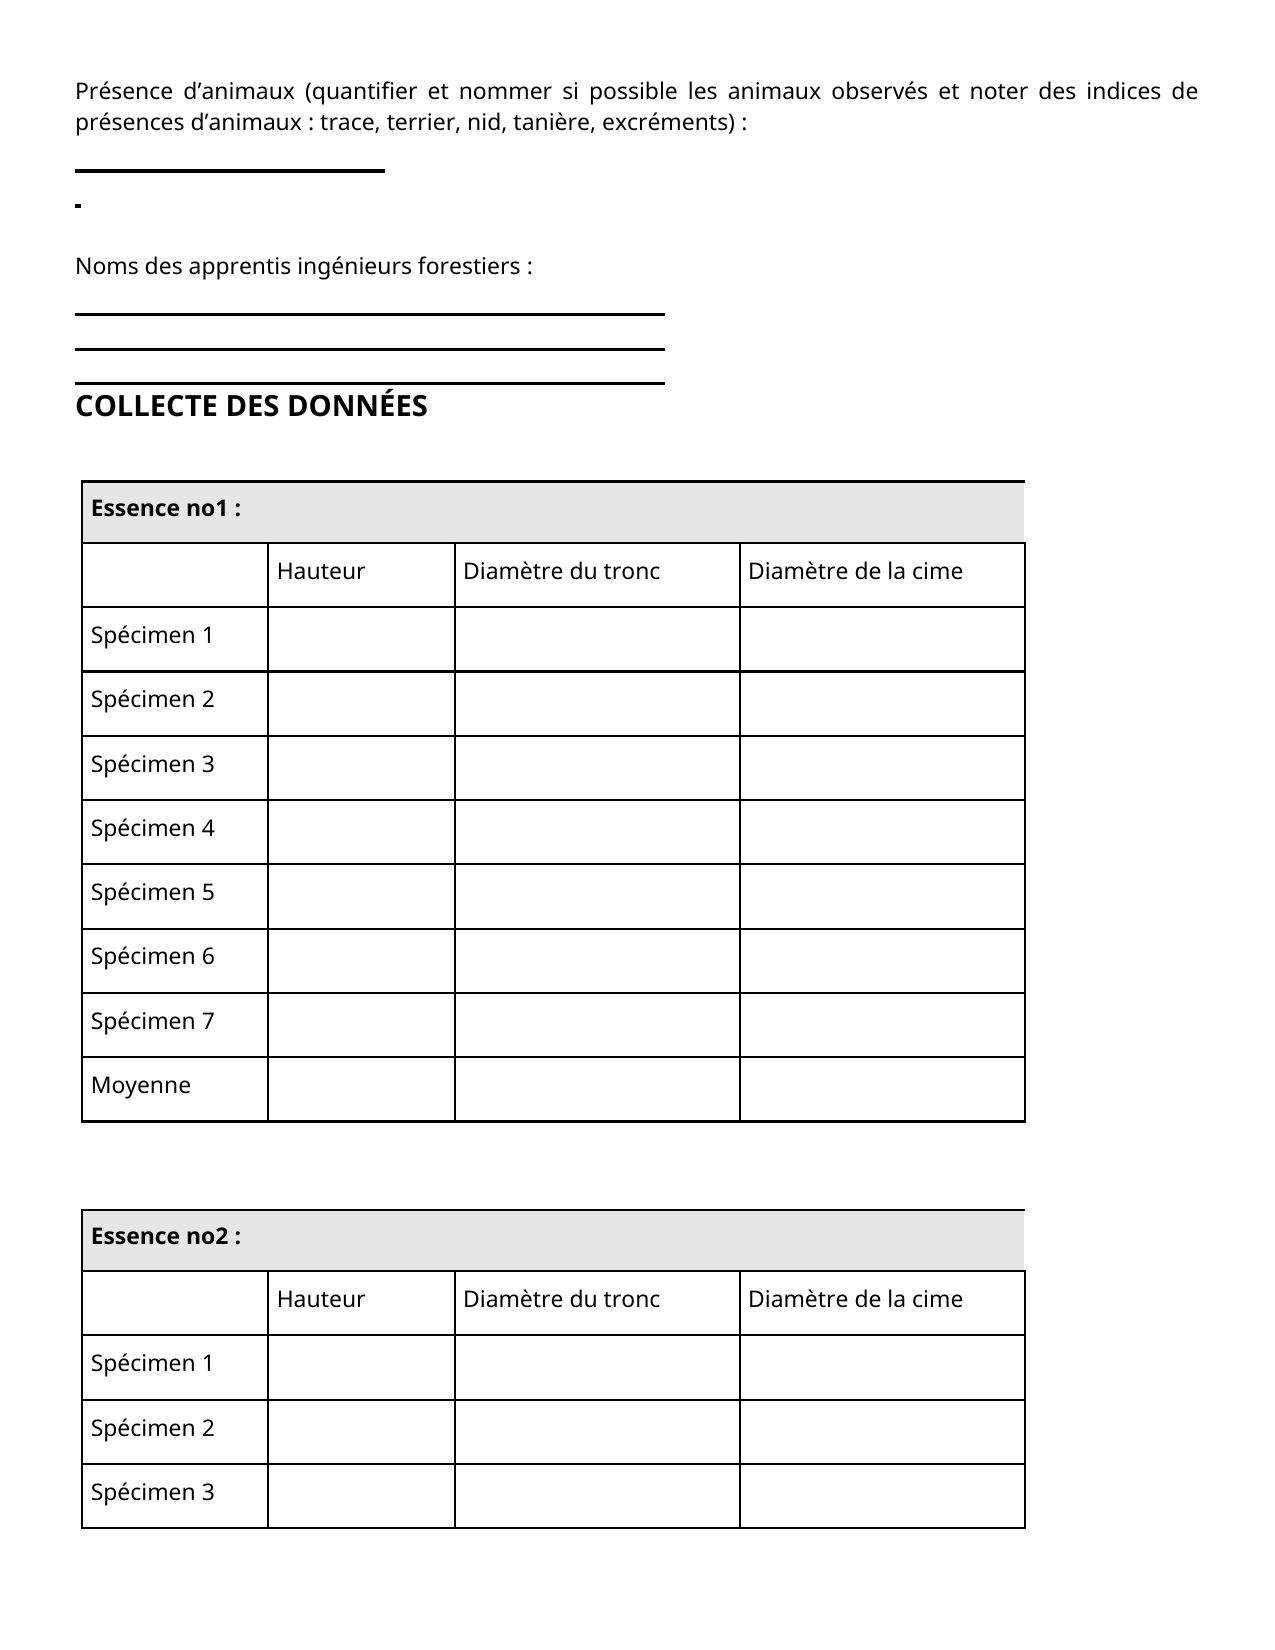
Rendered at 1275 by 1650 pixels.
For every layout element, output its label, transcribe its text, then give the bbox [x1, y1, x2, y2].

table_cell [269, 1336, 454, 1399]
table_cell [269, 608, 454, 670]
table_cell [456, 673, 739, 735]
table_header Essence no1 : [83, 483, 1024, 542]
table_cell [269, 673, 454, 735]
table_cell [83, 1272, 267, 1334]
table_cell [456, 737, 739, 799]
table_cell Diamètre du tronc [456, 544, 739, 606]
table_cell Hauteur [269, 1272, 454, 1334]
table_cell [741, 673, 1024, 735]
text Collecte des données [75, 385, 1200, 425]
table_cell Spécimen 2 [83, 673, 267, 735]
table_cell [456, 865, 739, 927]
table_cell Spécimen 4 [83, 801, 267, 863]
table_cell [269, 737, 454, 799]
table_cell Diamètre du tronc [456, 1272, 739, 1334]
table_cell [741, 1058, 1024, 1120]
table_cell [741, 608, 1024, 670]
table_cell Moyenne [83, 1058, 267, 1120]
table_cell [741, 737, 1024, 799]
table_cell Diamètre de la cime [741, 544, 1024, 606]
table_cell [269, 1401, 454, 1463]
table_cell Spécimen 6 [83, 930, 267, 992]
table_cell Spécimen 3 [83, 1465, 267, 1527]
table_cell [83, 544, 267, 606]
table_cell Hauteur [269, 544, 454, 606]
table_cell [741, 1336, 1024, 1399]
table_cell Spécimen 3 [83, 737, 267, 799]
table_cell [456, 930, 739, 992]
table_cell [741, 1465, 1024, 1527]
table_cell [741, 994, 1024, 1056]
table_cell [456, 1058, 739, 1120]
text Noms des apprentis ingénieurs forestiers : [75, 249, 1200, 281]
table_cell Spécimen 2 [83, 1401, 267, 1463]
table_cell [269, 1058, 454, 1120]
table_cell [456, 608, 739, 670]
table_cell [456, 1465, 739, 1527]
table_cell Diamètre de la cime [741, 1272, 1024, 1334]
table_cell [269, 865, 454, 927]
table_cell Spécimen 5 [83, 865, 267, 927]
table_cell [269, 1465, 454, 1527]
table_header Essence no2 : [83, 1211, 1024, 1270]
table_cell [741, 865, 1024, 927]
table_cell [269, 994, 454, 1056]
table_cell Spécimen 7 [83, 994, 267, 1056]
table_cell [741, 1401, 1024, 1463]
table_cell [269, 930, 454, 992]
table_cell [456, 1401, 739, 1463]
table_cell Spécimen 1 [83, 608, 267, 670]
table_cell [456, 994, 739, 1056]
table_cell Spécimen 1 [83, 1336, 267, 1399]
table_cell [269, 801, 454, 863]
table_cell [456, 801, 739, 863]
table_cell [741, 930, 1024, 992]
table_cell [741, 801, 1024, 863]
table_cell [456, 1336, 739, 1399]
text Présence d’animaux (quantifier et nommer si possible les animaux observés et noter des indices de présences d’animaux : trace, terrier, nid, tanière, excréments) : [75, 75, 1200, 137]
